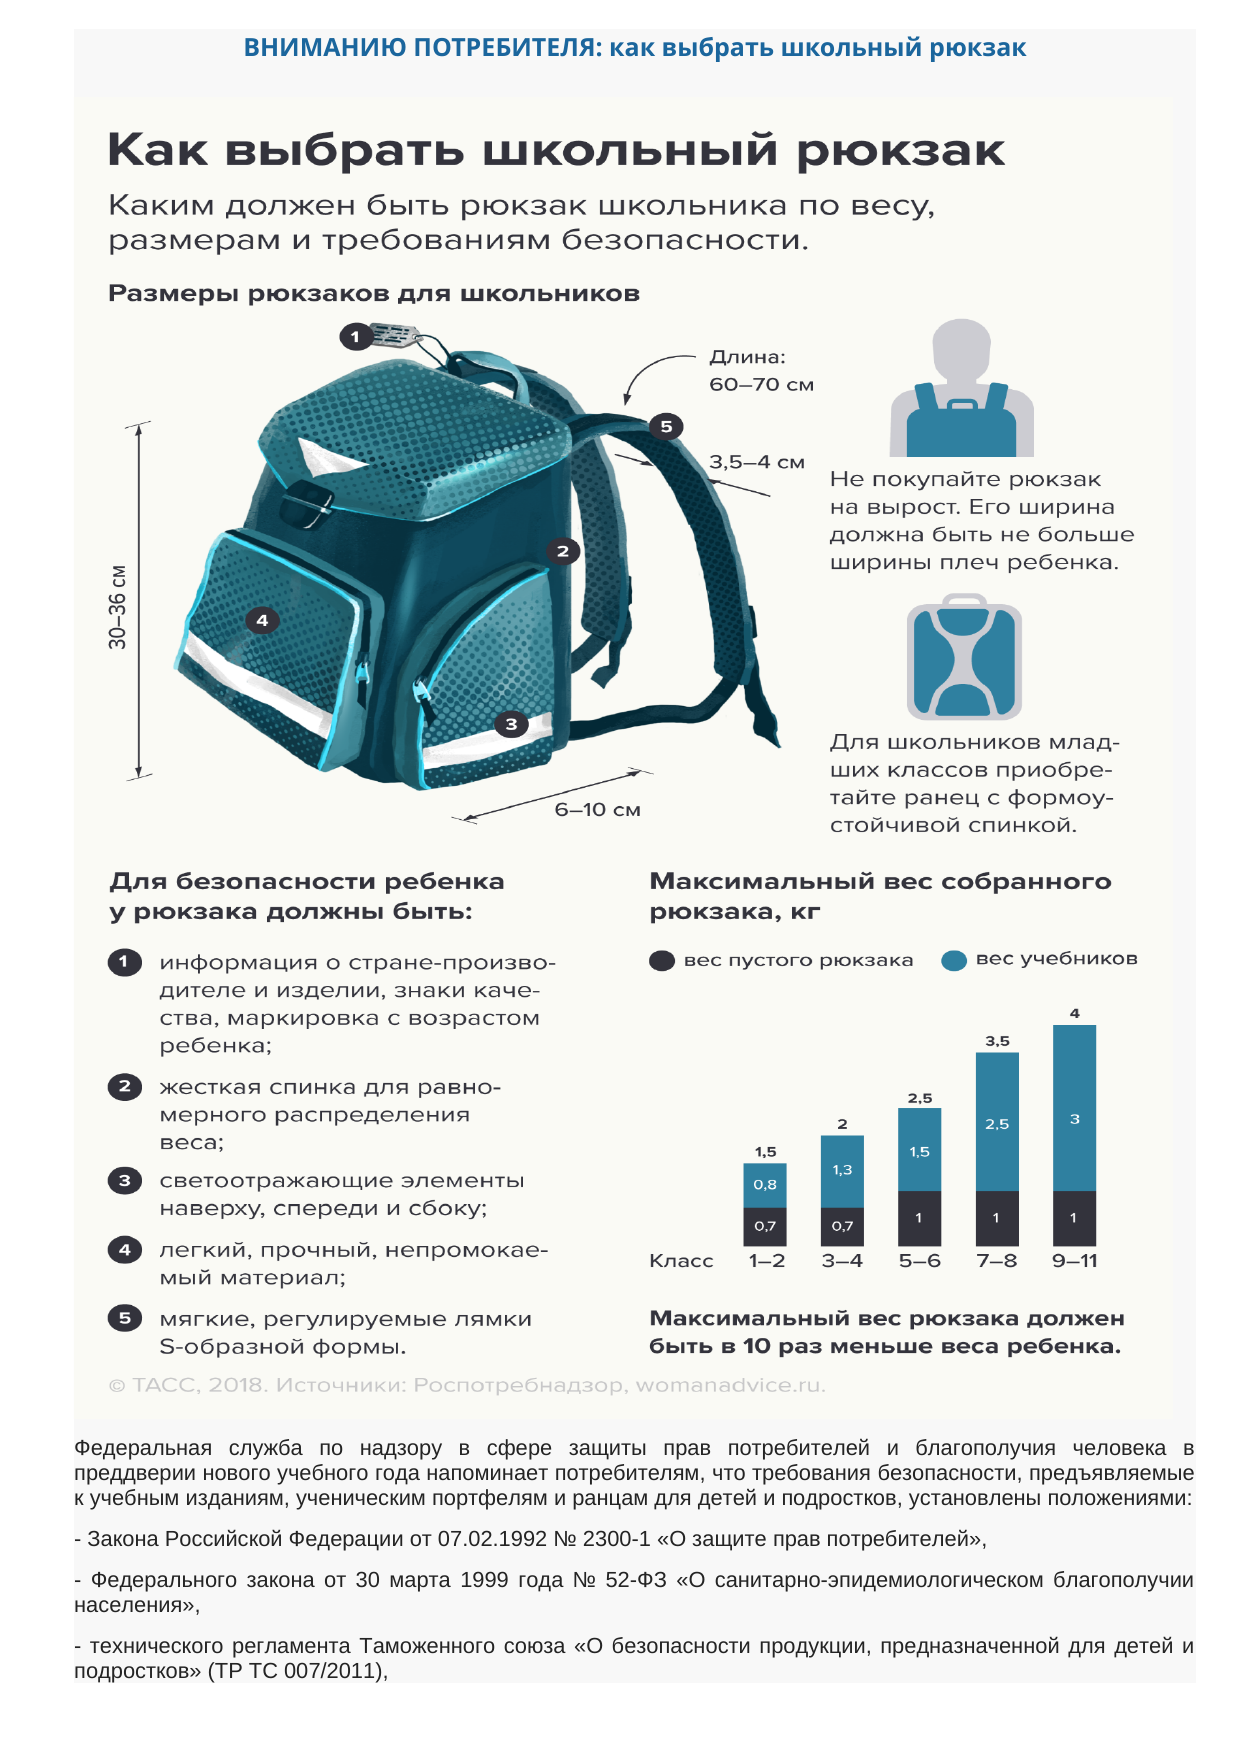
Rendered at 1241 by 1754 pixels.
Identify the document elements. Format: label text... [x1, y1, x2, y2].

text - Закона Российской Федерации от 07.02.1992 № 2300-1 «О защите прав потребителей», [74, 1526, 1196, 1551]
text - Федерального закона от 30 марта 1999 года № 52-ФЗ «О санитарно-эпидемиологическом благополучии населения», [74, 1567, 1196, 1617]
text Федеральная служба по надзору в сфере защиты прав потребителей и благополучия человека в преддверии нового учебного года напоминает потребителям, что требования безопасности, предъявляемые к учебным изданиям, ученическим портфелям и ранцам для детей и подростков, установлены положениями: [74, 1434, 1196, 1510]
picture [73, 97, 1173, 1419]
text - технического регламента Таможенного союза «О безопасности продукции, предназначенной для детей и подростков» (ТР ТС 007/2011), [74, 1633, 1196, 1683]
text ВНИМАНИЮ ПОТРЕБИТЕЛЯ: как выбрать школьный рюкзак [74, 29, 1196, 64]
